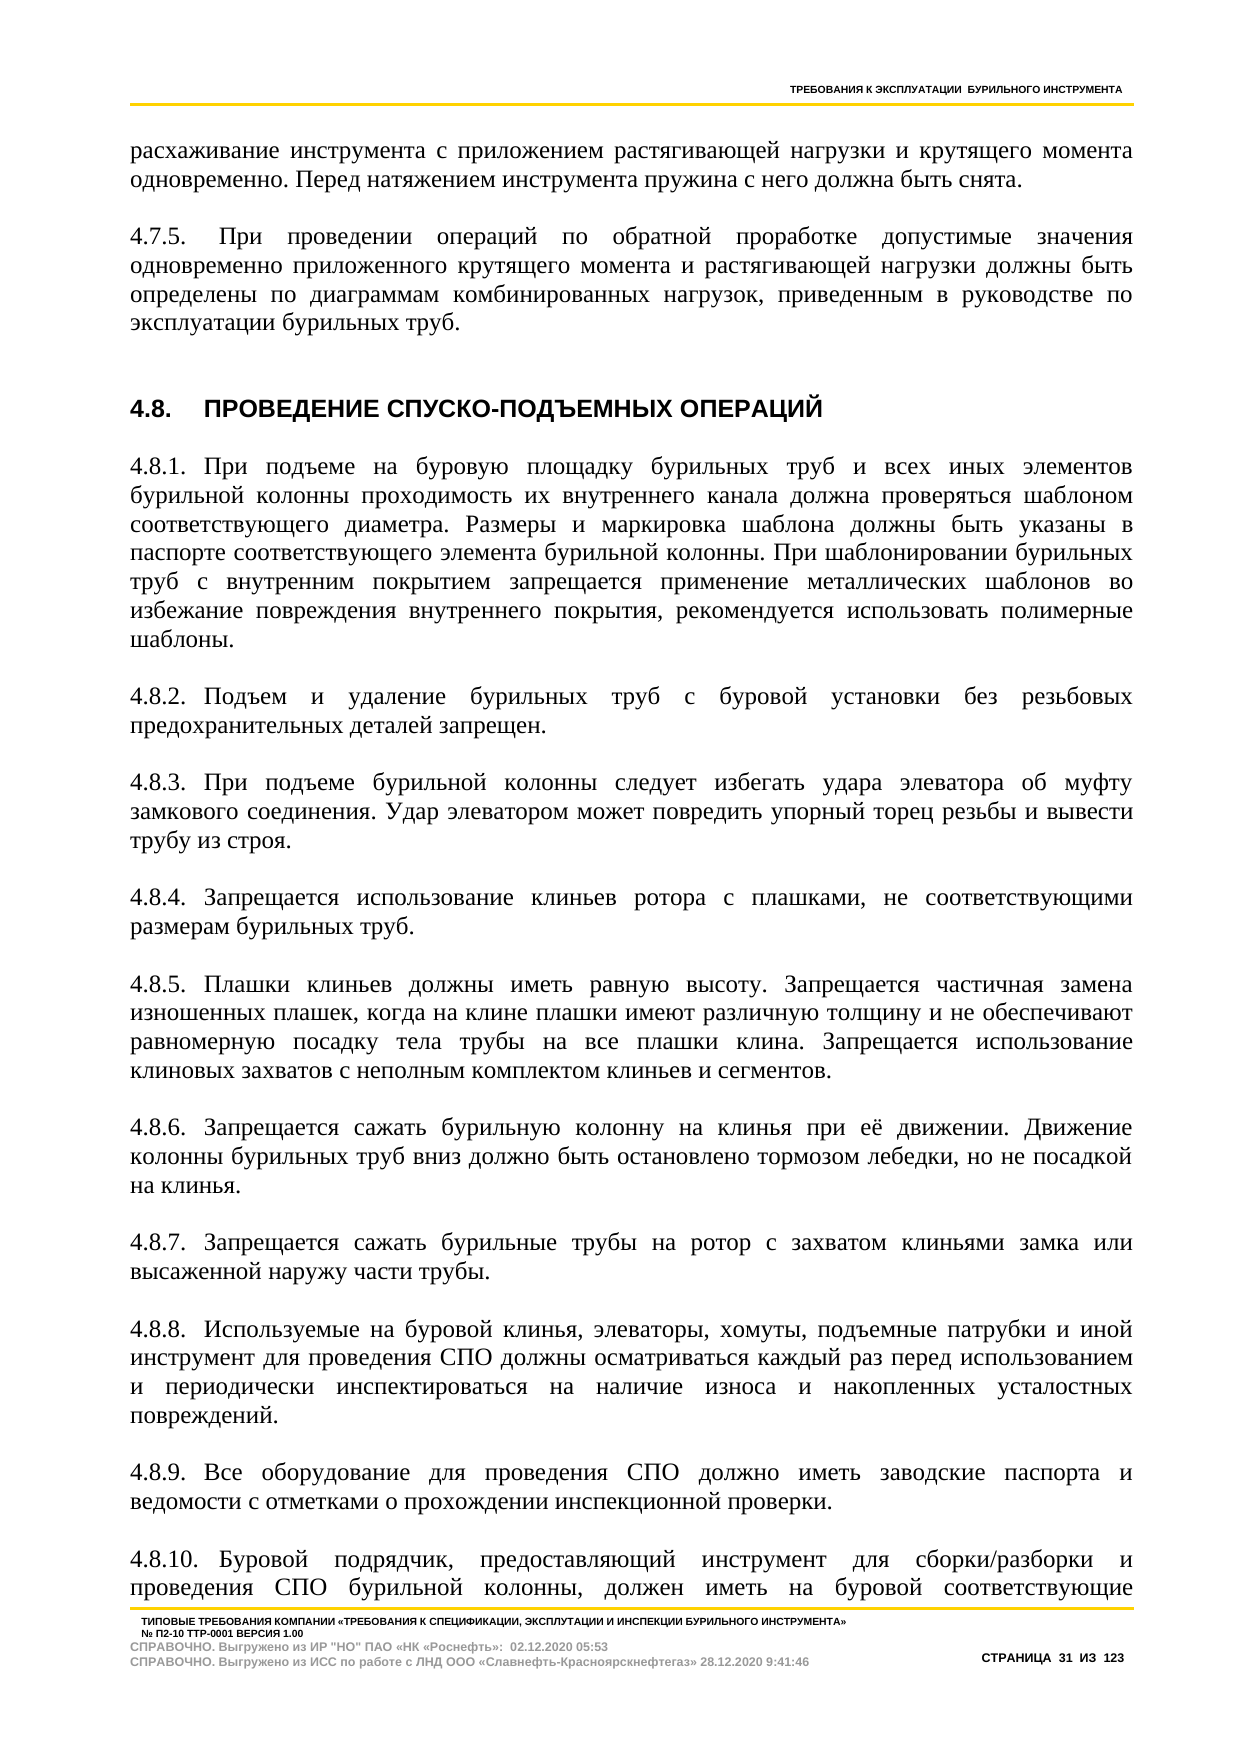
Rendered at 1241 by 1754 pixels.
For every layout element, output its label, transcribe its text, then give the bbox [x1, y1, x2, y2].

list Запрещается сажать бурильную колонну на клинья при её движении. Движение колонны бурильных труб вниз должно быть остановлено тормозом лебедки, но не посадкой на клинья. [130, 1112, 1134, 1199]
list Запрещается сажать бурильные трубы на ротор с захватом клиньями замка или высаженной наружу части трубы. [130, 1227, 1134, 1285]
list Плашки клиньев должны иметь равную высоту. Запрещается частичная замена изношенных плашек, когда на клине плашки имеют различную толщину и не обеспечивают равномерную посадку тела трубы на все плашки клина. Запрещается использование клиновых захватов с неполным комплектом клиньев и сегментов. [130, 969, 1134, 1084]
list Все оборудование для проведения СПО должно иметь заводские паспорта и ведомости с отметками о прохождении инспекционной проверки. [130, 1457, 1134, 1515]
list Подъем и удаление бурильных труб с буровой установки без резьбовых предохранительных деталей запрещен. [130, 681, 1134, 739]
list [130, 1544, 1134, 1601]
list Запрещается использование клиньев ротора с плашками, не соответствующими размерам бурильных труб. [130, 882, 1134, 940]
list При проведении операций по обратной проработке допустимые значения одновременно приложенного крутящего момента и растягивающей нагрузки должны быть определены по диаграммам комбинированных нагрузок, приведенным в руководстве по эксплуатации бурильных труб. [130, 221, 1134, 336]
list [130, 135, 1134, 192]
subtitle ПРОВЕДЕНИЕ СПУСКО-ПОДЪЕМНЫХ ОПЕРАЦИЙ [130, 394, 1134, 422]
list Используемые на буровой клинья, элеваторы, хомуты, подъемные патрубки и иной инструмент для проведения СПО должны осматриваться каждый раз перед использованием и периодически инспектироваться на наличие износа и накопленных усталостных повреждений. [130, 1314, 1134, 1429]
list При подъеме бурильной колонны следует избегать удара элеватора об муфту замкового соединения. Удар элеватором может повредить упорный торец резьбы и вывести трубу из строя. [130, 767, 1134, 854]
list При подъеме на буровую площадку бурильных труб и всех иных элементов бурильной колонны проходимость их внутреннего канала должна проверяться шаблоном соответствующего диаметра. Размеры и маркировка шаблона должны быть указаны в паспорте соответствующего элемента бурильной колонны. При шаблонировании бурильных труб с внутренним покрытием запрещается применение металлических шаблонов во избежание повреждения внутреннего покрытия, рекомендуется использовать полимерные шаблоны. [130, 451, 1134, 652]
